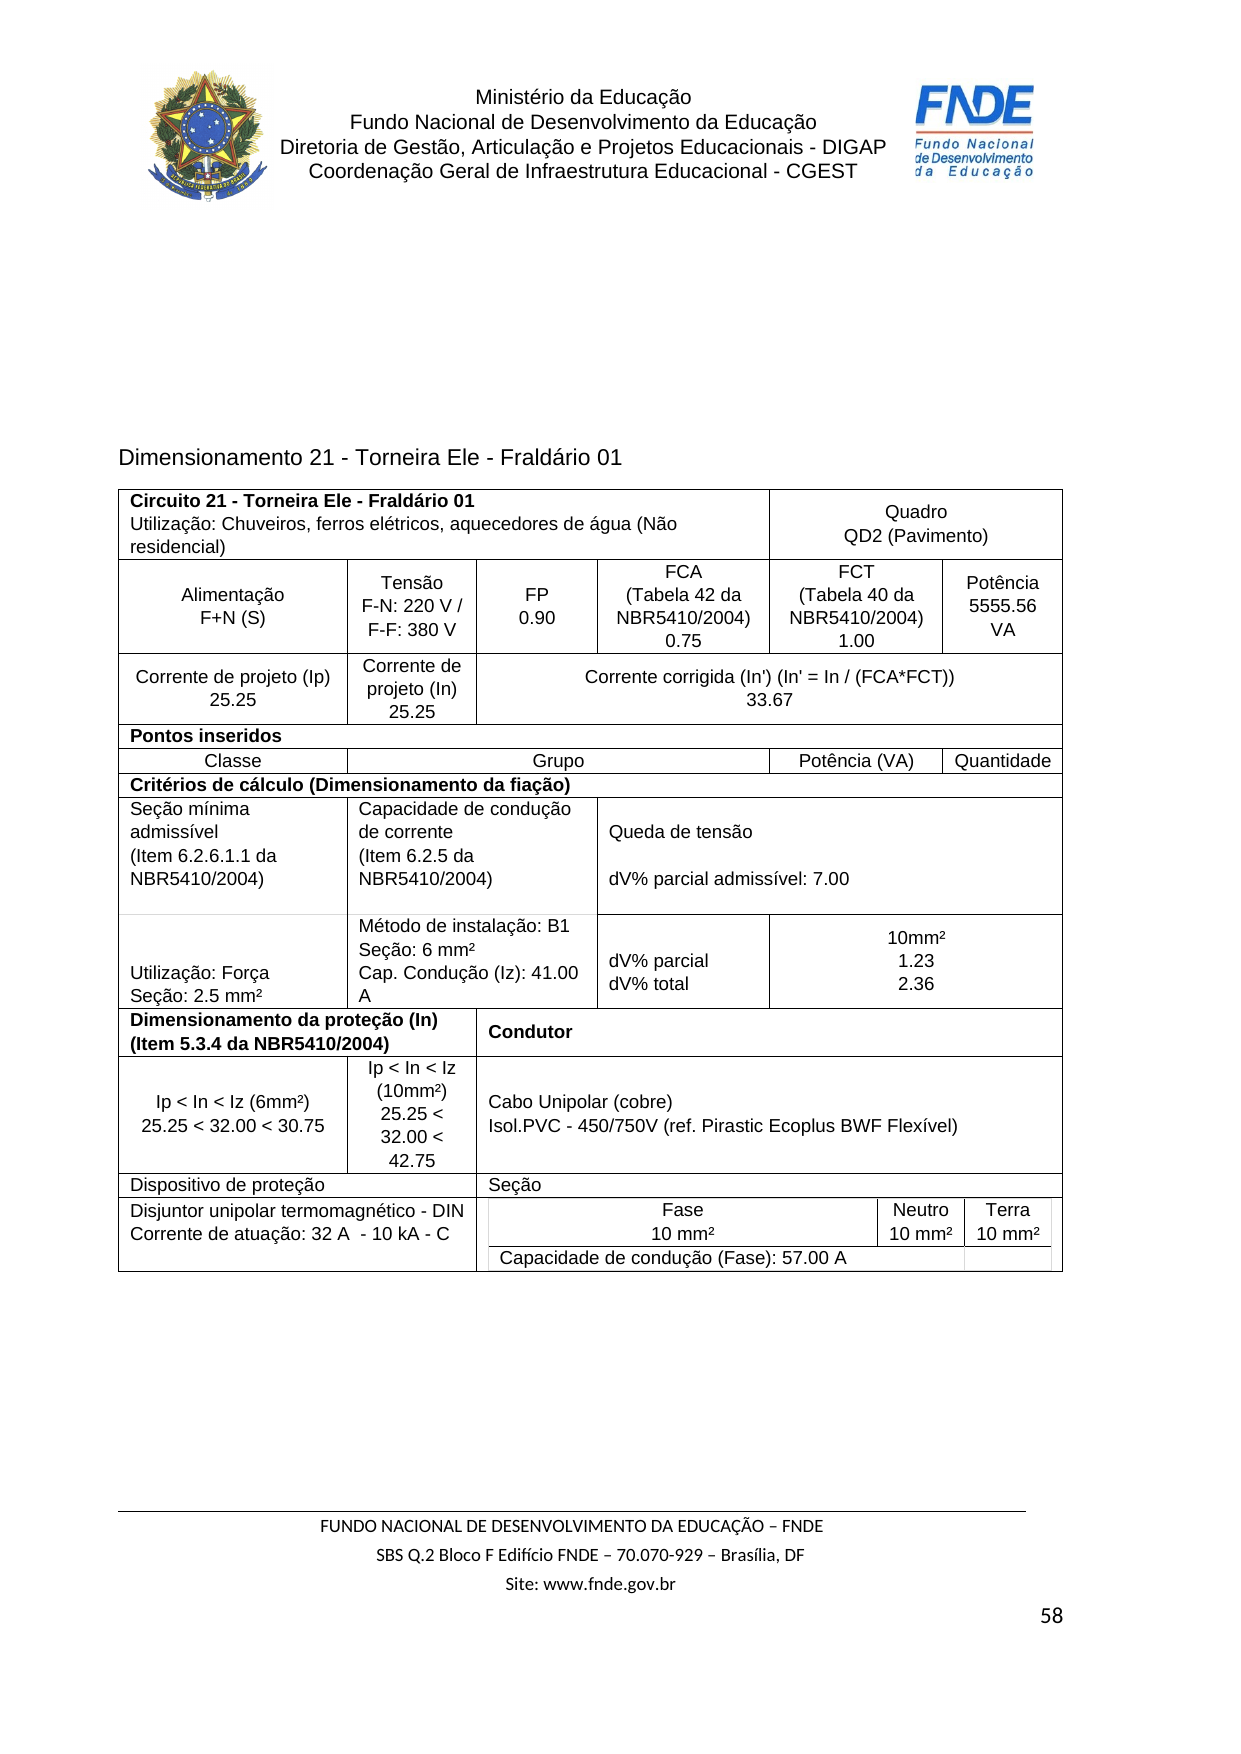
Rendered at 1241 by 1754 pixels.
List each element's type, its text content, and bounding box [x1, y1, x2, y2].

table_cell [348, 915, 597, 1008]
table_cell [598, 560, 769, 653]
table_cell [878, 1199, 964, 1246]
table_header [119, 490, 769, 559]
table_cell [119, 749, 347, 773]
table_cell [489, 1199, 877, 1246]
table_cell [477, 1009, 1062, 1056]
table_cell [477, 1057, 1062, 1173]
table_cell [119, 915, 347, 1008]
picture [139, 63, 274, 210]
text Dimensionamento 21 - Torneira Ele - Fraldário 01 [118, 443, 1063, 470]
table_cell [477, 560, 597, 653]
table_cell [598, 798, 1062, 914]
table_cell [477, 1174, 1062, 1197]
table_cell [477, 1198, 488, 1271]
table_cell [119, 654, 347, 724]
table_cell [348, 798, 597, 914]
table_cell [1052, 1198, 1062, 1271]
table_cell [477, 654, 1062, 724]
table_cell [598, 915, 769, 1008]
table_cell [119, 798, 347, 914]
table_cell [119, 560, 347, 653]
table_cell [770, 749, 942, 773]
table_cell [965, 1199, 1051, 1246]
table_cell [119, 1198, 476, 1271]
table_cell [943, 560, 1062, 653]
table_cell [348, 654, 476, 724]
picture [915, 78, 1034, 183]
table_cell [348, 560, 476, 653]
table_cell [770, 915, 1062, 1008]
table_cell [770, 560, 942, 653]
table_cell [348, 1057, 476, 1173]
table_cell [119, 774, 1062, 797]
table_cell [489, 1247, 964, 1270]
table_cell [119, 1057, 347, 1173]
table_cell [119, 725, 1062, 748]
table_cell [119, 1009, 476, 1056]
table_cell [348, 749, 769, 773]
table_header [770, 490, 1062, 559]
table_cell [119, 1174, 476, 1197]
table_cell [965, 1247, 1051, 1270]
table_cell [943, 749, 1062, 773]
